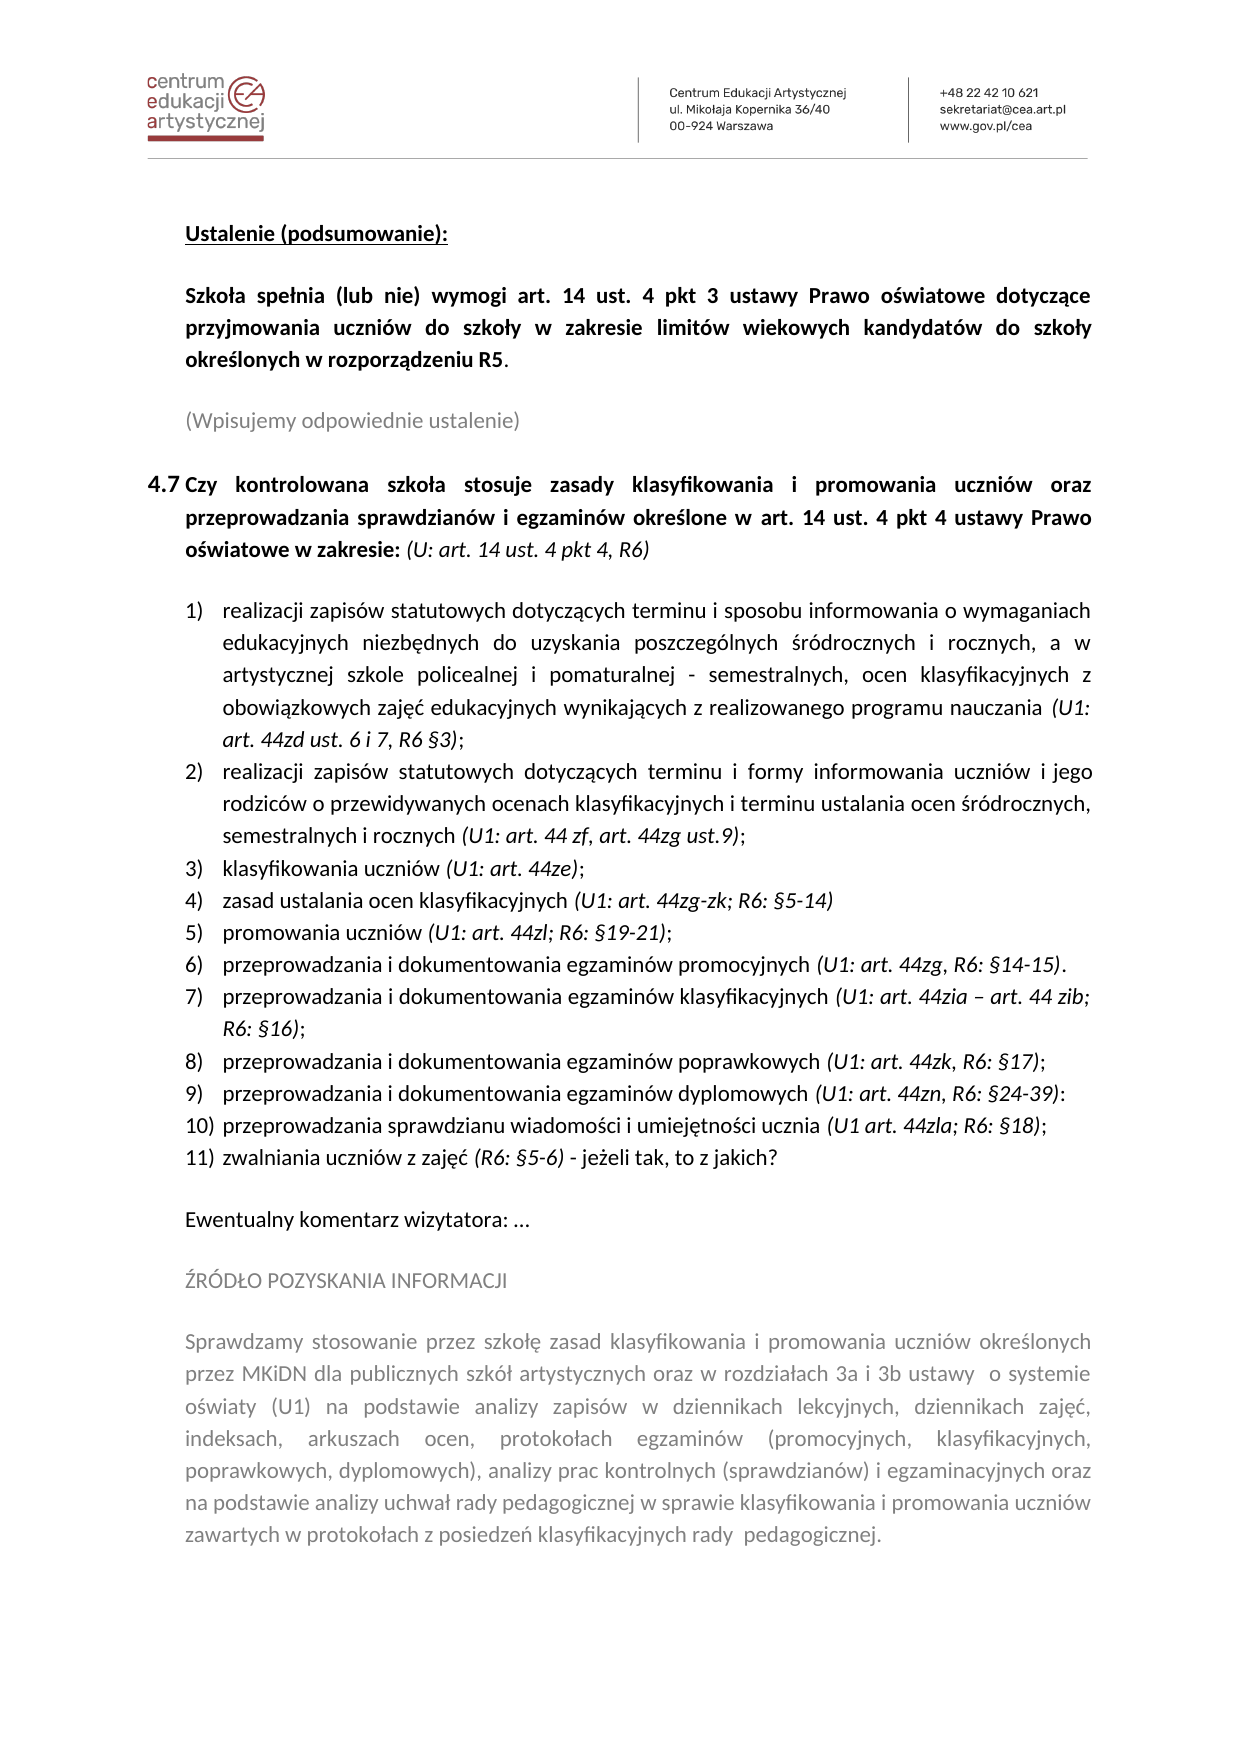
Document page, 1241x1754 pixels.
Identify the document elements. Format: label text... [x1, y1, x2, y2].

list Czy kontrolowana szkoła stosuje zasady klasyfikowania i promowania uczniów oraz przeprowadzania sprawdzianów i egzaminów określone w art. 14 ust. 4 pkt 4 ustawy Prawo oświatowe w zakresie: (U: art. 14 ust. 4 pkt 4, R6) [148, 468, 1093, 563]
list przeprowadzania i dokumentowania egzaminów poprawkowych (U1: art. 44zk, R6: §17); [185, 1047, 1093, 1075]
text Sprawdzamy stosowanie przez szkołę zasad klasyfikowania i promowania uczniów określonych przez MKiDN dla publicznych szkół artystycznych oraz w rozdziałach 3a i 3b ustawy o systemie oświaty (U1) na podstawie analizy zapisów w dziennikach lekcyjnych, dziennikach zajęć, indeksach, arkuszach ocen, protokołach egzaminów (promocyjnych, klasyfikacyjnych, poprawkowych, dyplomowych), analizy prac kontrolnych (sprawdzianów) i egzaminacyjnych oraz na podstawie analizy uchwał rady pedagogicznej w sprawie klasyfikowania i promowania uczniów zawartych w protokołach z posiedzeń klasyfikacyjnych rady pedagogicznej. [185, 1327, 1093, 1548]
text (Wpisujemy odpowiednie ustalenie) [185, 407, 1093, 434]
list przeprowadzania i dokumentowania egzaminów dyplomowych (U1: art. 44zn, R6: §24-39): [185, 1079, 1093, 1107]
list przeprowadzania sprawdzianu wiadomości i umiejętności ucznia (U1 art. 44zla; R6: §18); [185, 1111, 1093, 1139]
text Ustalenie (podsumowanie): [185, 219, 1093, 247]
text Ewentualny komentarz wizytatora: … [185, 1205, 1093, 1233]
list przeprowadzania i dokumentowania egzaminów klasyfikacyjnych (U1: art. 44zia – art. 44 zib; R6: §16); [185, 982, 1093, 1043]
list realizacji zapisów statutowych dotyczących terminu i formy informowania uczniów i jego rodziców o przewidywanych ocenach klasyfikacyjnych i terminu ustalania ocen śródrocznych, semestralnych i rocznych (U1: art. 44 zf, art. 44zg ust.9); [185, 757, 1093, 849]
list przeprowadzania i dokumentowania egzaminów promocyjnych (U1: art. 44zg, R6: §14-15). [185, 950, 1093, 978]
text Szkoła spełnia (lub nie) wymogi art. 14 ust. 4 pkt 3 ustawy Prawo oświatowe dotyczące przyjmowania uczniów do szkoły w zakresie limitów wiekowych kandydatów do szkoły określonych w rozporządzeniu R5. [185, 281, 1093, 373]
list realizacji zapisów statutowych dotyczących terminu i sposobu informowania o wymaganiach edukacyjnych niezbędnych do uzyskania poszczególnych śródrocznych i rocznych, a w artystycznej szkole policealnej i pomaturalnej - semestralnych, ocen klasyfikacyjnych z obowiązkowych zajęć edukacyjnych wynikających z realizowanego programu nauczania (U1: art. 44zd ust. 6 i 7, R6 §3); [185, 596, 1093, 753]
text ŹRÓDŁO POZYSKANIA INFORMACJI [185, 1266, 1093, 1294]
list klasyfikowania uczniów (U1: art. 44ze); [185, 854, 1093, 882]
list zwalniania uczniów z zajęć (R6: §5-6) - jeżeli tak, to z jakich? [185, 1143, 1093, 1171]
list promowania uczniów (U1: art. 44zl; R6: §19-21); [185, 918, 1093, 946]
picture [147, 73, 1088, 159]
list zasad ustalania ocen klasyfikacyjnych (U1: art. 44zg-zk; R6: §5-14) [185, 886, 1093, 914]
